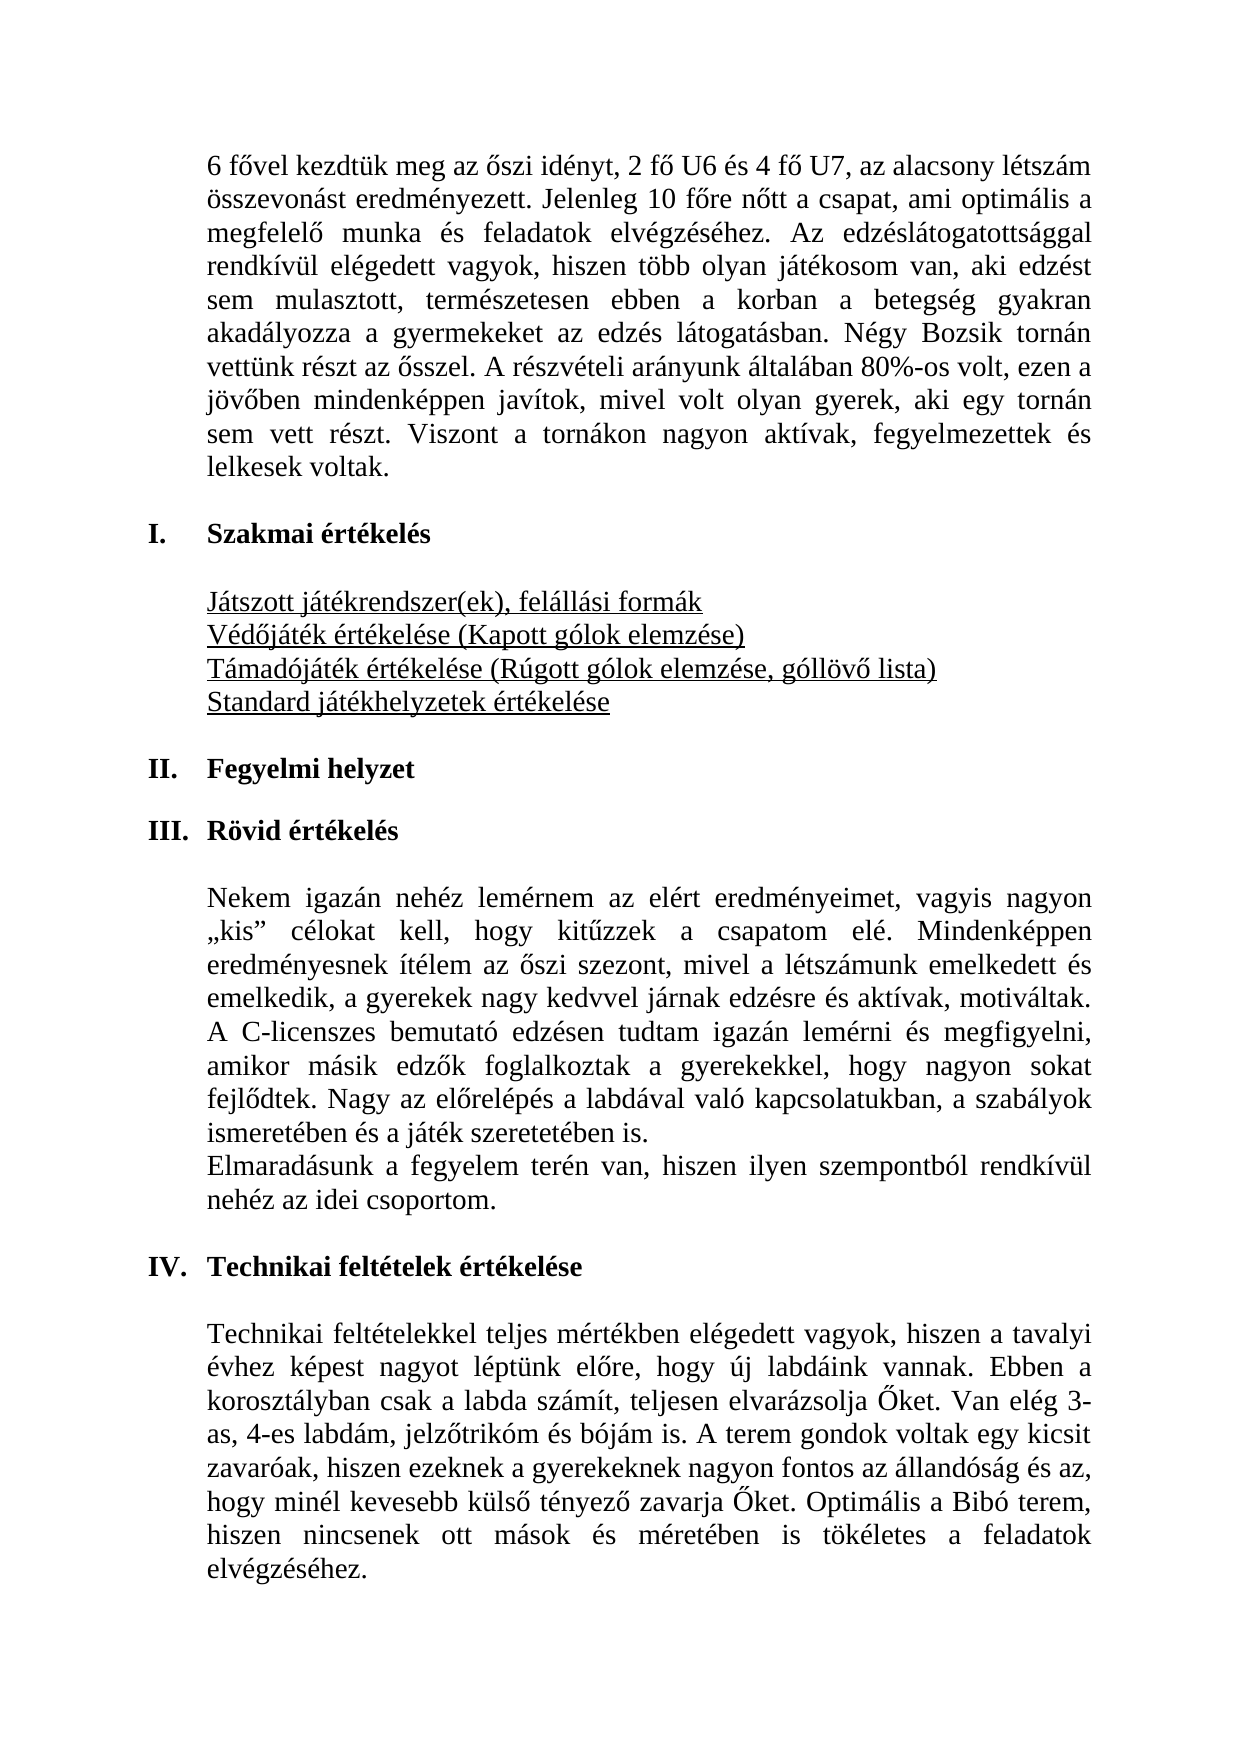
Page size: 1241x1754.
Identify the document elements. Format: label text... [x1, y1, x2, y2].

text Támadójáték értékelése (Rúgott gólok elemzése, góllövő lista) [207, 651, 1093, 684]
list Technikai feltételek értékelése [148, 1249, 1093, 1282]
text Játszott játékrendszer(ek), felállási formák [207, 584, 1093, 617]
text Elmaradásunk a fegyelem terén van, hiszen ilyen szempontból rendkívül nehéz az idei csoportom. [207, 1148, 1093, 1215]
text Standard játékhelyzetek értékelése [207, 684, 1093, 718]
text Védőjáték értékelése (Kapott gólok elemzése) [207, 617, 1093, 651]
text Nekem igazán nehéz lemérnem az elért eredményeimet, vagyis nagyon „kis” célokat kell, hogy kitűzzek a csapatom elé. Mindenképpen eredményesnek ítélem az őszi szezont, mivel a létszámunk emelkedett és emelkedik, a gyerekek nagy kedvvel járnak edzésre és aktívak, motiváltak. A C-licenszes bemutató edzésen tudtam igazán lemérni és megfigyelni, amikor másik edzők foglalkoztak a gyerekekkel, hogy nagyon sokat fejlődtek. Nagy az előrelépés a labdával való kapcsolatukban, a szabályok ismeretében és a játék szeretetében is. [207, 880, 1093, 1148]
list Szakmai értékelés [148, 517, 1093, 550]
text 6 fővel kezdtük meg az őszi idényt, 2 fő U6 és 4 fő U7, az alacsony létszám összevonást eredményezett. Jelenleg 10 főre nőtt a csapat, ami optimális a megfelelő munka és feladatok elvégzéséhez. Az edzéslátogatottsággal rendkívül elégedett vagyok, hiszen több olyan játékosom van, aki edzést sem mulasztott, természetesen ebben a korban a betegség gyakran akadályozza a gyermekeket az edzés látogatásban. Négy Bozsik tornán vettünk részt az ősszel. A részvételi arányunk általában 80%-os volt, ezen a jövőben mindenképpen javítok, mivel volt olyan gyerek, aki egy tornán sem vett részt. Viszont a tornákon nagyon aktívak, fegyelmezettek és lelkesek voltak. [207, 148, 1093, 483]
text Technikai feltételekkel teljes mértékben elégedett vagyok, hiszen a tavalyi évhez képest nagyot léptünk előre, hogy új labdáink vannak. Ebben a korosztályban csak a labda számít, teljesen elvarázsolja Őket. Van elég 3-as, 4-es labdám, jelzőtrikóm és bójám is. A terem gondok voltak egy kicsit zavaróak, hiszen ezeknek a gyerekeknek nagyon fontos az állandóság és az, hogy minél kevesebb külső tényező zavarja Őket. Optimális a Bibó terem, hiszen nincsenek ott mások és méretében is tökéletes a feladatok elvégzéséhez. [207, 1316, 1093, 1584]
list Rövid értékelés [148, 813, 1093, 846]
list Fegyelmi helyzet [148, 751, 1093, 785]
